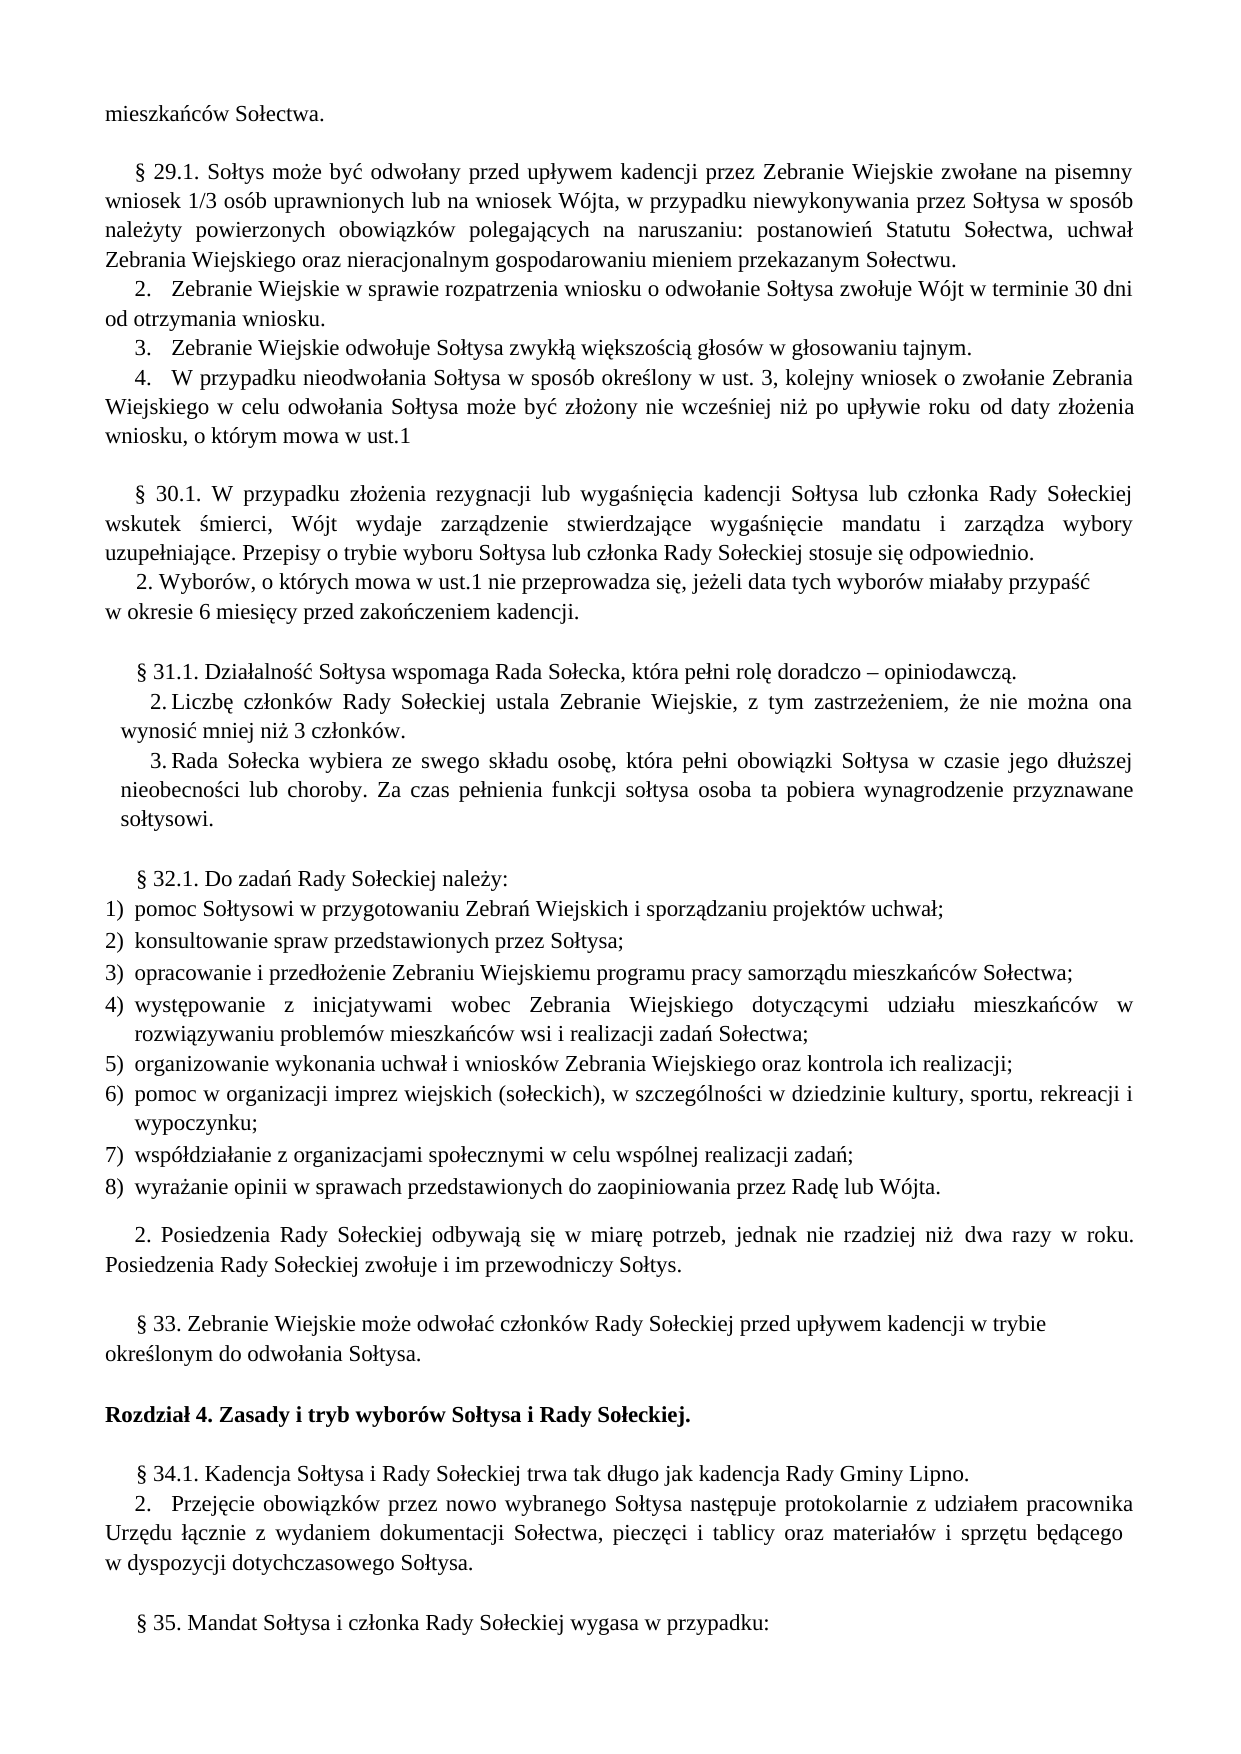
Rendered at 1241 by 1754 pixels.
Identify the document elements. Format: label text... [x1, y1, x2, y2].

text określonym do odwołania Sołtysa. [105, 1340, 1134, 1367]
list Zebranie Wiejskie w sprawie rozpatrzenia wniosku o odwołanie Sołtysa zwołuje Wójt w terminie 30 dni od otrzymania wniosku. [105, 275, 1134, 331]
text mieszkańców Sołectwa. [105, 100, 1134, 126]
text § 32.1. Do zadań Rady Sołeckiej należy: [136, 865, 1134, 892]
text 2. Wyborów, o których mowa w ust.1 nie przeprowadza się, jeżeli data tych wyborów miałaby przypaść [136, 568, 1134, 595]
list konsultowanie spraw przedstawionych przez Sołtysa; [105, 927, 1134, 953]
list Rada Sołecka wybiera ze swego składu osobę, która pełni obowiązki Sołtysa w czasie jego dłuższej nieobecności lub choroby. Za czas pełnienia funkcji sołtysa osoba ta pobiera wynagrodzenie przyznawane sołtysowi. [120, 747, 1134, 831]
list wyrażanie opinii w sprawach przedstawionych do zaopiniowania przez Radę lub Wójta. [105, 1173, 1134, 1200]
text § 29.1. Sołtys może być odwołany przed upływem kadencji przez Zebranie Wiejskie zwołane na pisemny wniosek 1/3 osób uprawnionych lub na wniosek Wójta, w przypadku niewykonywania przez Sołtysa w sposób należyty powierzonych obowiązków polegających na naruszaniu: postanowień Statutu Sołectwa, uchwał Zebrania Wiejskiego oraz nieracjonalnym gospodarowaniu mieniem przekazanym Sołectwu. [105, 158, 1134, 272]
subtitle Rozdział 4. Zasady i tryb wyborów Sołtysa i Rady Sołeckiej. [105, 1401, 856, 1427]
list pomoc Sołtysowi w przygotowaniu Zebrań Wiejskich i sporządzaniu projektów uchwał; [105, 895, 1134, 921]
list pomoc w organizacji imprez wiejskich (sołeckich), w szczególności w dziedzinie kultury, sportu, rekreacji i wypoczynku; [105, 1080, 1134, 1135]
list Przejęcie obowiązków przez nowo wybranego Sołtysa następuje protokolarnie z udziałem pracownika Urzędu łącznie z wydaniem dokumentacji Sołectwa, pieczęci i tablicy oraz materiałów i sprzętu będącego w dyspozycji dotychczasowego Sołtysa. [105, 1490, 1134, 1575]
list W przypadku nieodwołania Sołtysa w sposób określony w ust. 3, kolejny wniosek o zwołanie Zebrania Wiejskiego w celu odwołania Sołtysa może być złożony nie wcześniej niż po upływie roku od daty złożenia wniosku, o którym mowa w ust.1 [105, 364, 1134, 449]
text 2. Posiedzenia Rady Sołeckiej odbywają się w miarę potrzeb, jednak nie rzadziej niż dwa razy w roku. Posiedzenia Rady Sołeckiej zwołuje i im przewodniczy Sołtys. [105, 1221, 1134, 1277]
list współdziałanie z organizacjami społecznymi w celu wspólnej realizacji zadań; [105, 1141, 1134, 1167]
text § 34.1. Kadencja Sołtysa i Rady Sołeckiej trwa tak długo jak kadencja Rady Gminy Lipno. [136, 1461, 1134, 1487]
list Liczbę członków Rady Sołeckiej ustala Zebranie Wiejskie, z tym zastrzeżeniem, że nie można ona wynosić mniej niż 3 członków. [120, 688, 1134, 743]
list występowanie z inicjatywami wobec Zebrania Wiejskiego dotyczącymi udziału mieszkańców w rozwiązywaniu problemów mieszkańców wsi i realizacji zadań Sołectwa; [105, 991, 1134, 1047]
text § 35. Mandat Sołtysa i członka Rady Sołeckiej wygasa w przypadku: [136, 1609, 1134, 1635]
text w okresie 6 miesięcy przed zakończeniem kadencji. [105, 598, 1134, 624]
list organizowanie wykonania uchwał i wniosków Zebrania Wiejskiego oraz kontrola ich realizacji; [105, 1050, 1134, 1077]
list opracowanie i przedłożenie Zebraniu Wiejskiemu programu pracy samorządu mieszkańców Sołectwa; [105, 959, 1134, 986]
list Zebranie Wiejskie odwołuje Sołtysa zwykłą większością głosów w głosowaniu tajnym. [105, 334, 1134, 361]
text § 33. Zebranie Wiejskie może odwołać członków Rady Sołeckiej przed upływem kadencji w trybie [136, 1311, 1134, 1337]
text § 30.1. W przypadku złożenia rezygnacji lub wygaśnięcia kadencji Sołtysa lub członka Rady Sołeckiej wskutek śmierci, Wójt wydaje zarządzenie stwierdzające wygaśnięcie mandatu i zarządza wybory uzupełniające. Przepisy o trybie wyboru Sołtysa lub członka Rady Sołeckiej stosuje się odpowiednio. [105, 480, 1134, 565]
text § 31.1. Działalność Sołtysa wspomaga Rada Sołecka, która pełni rolę doradczo – opiniodawczą. [136, 658, 1134, 684]
